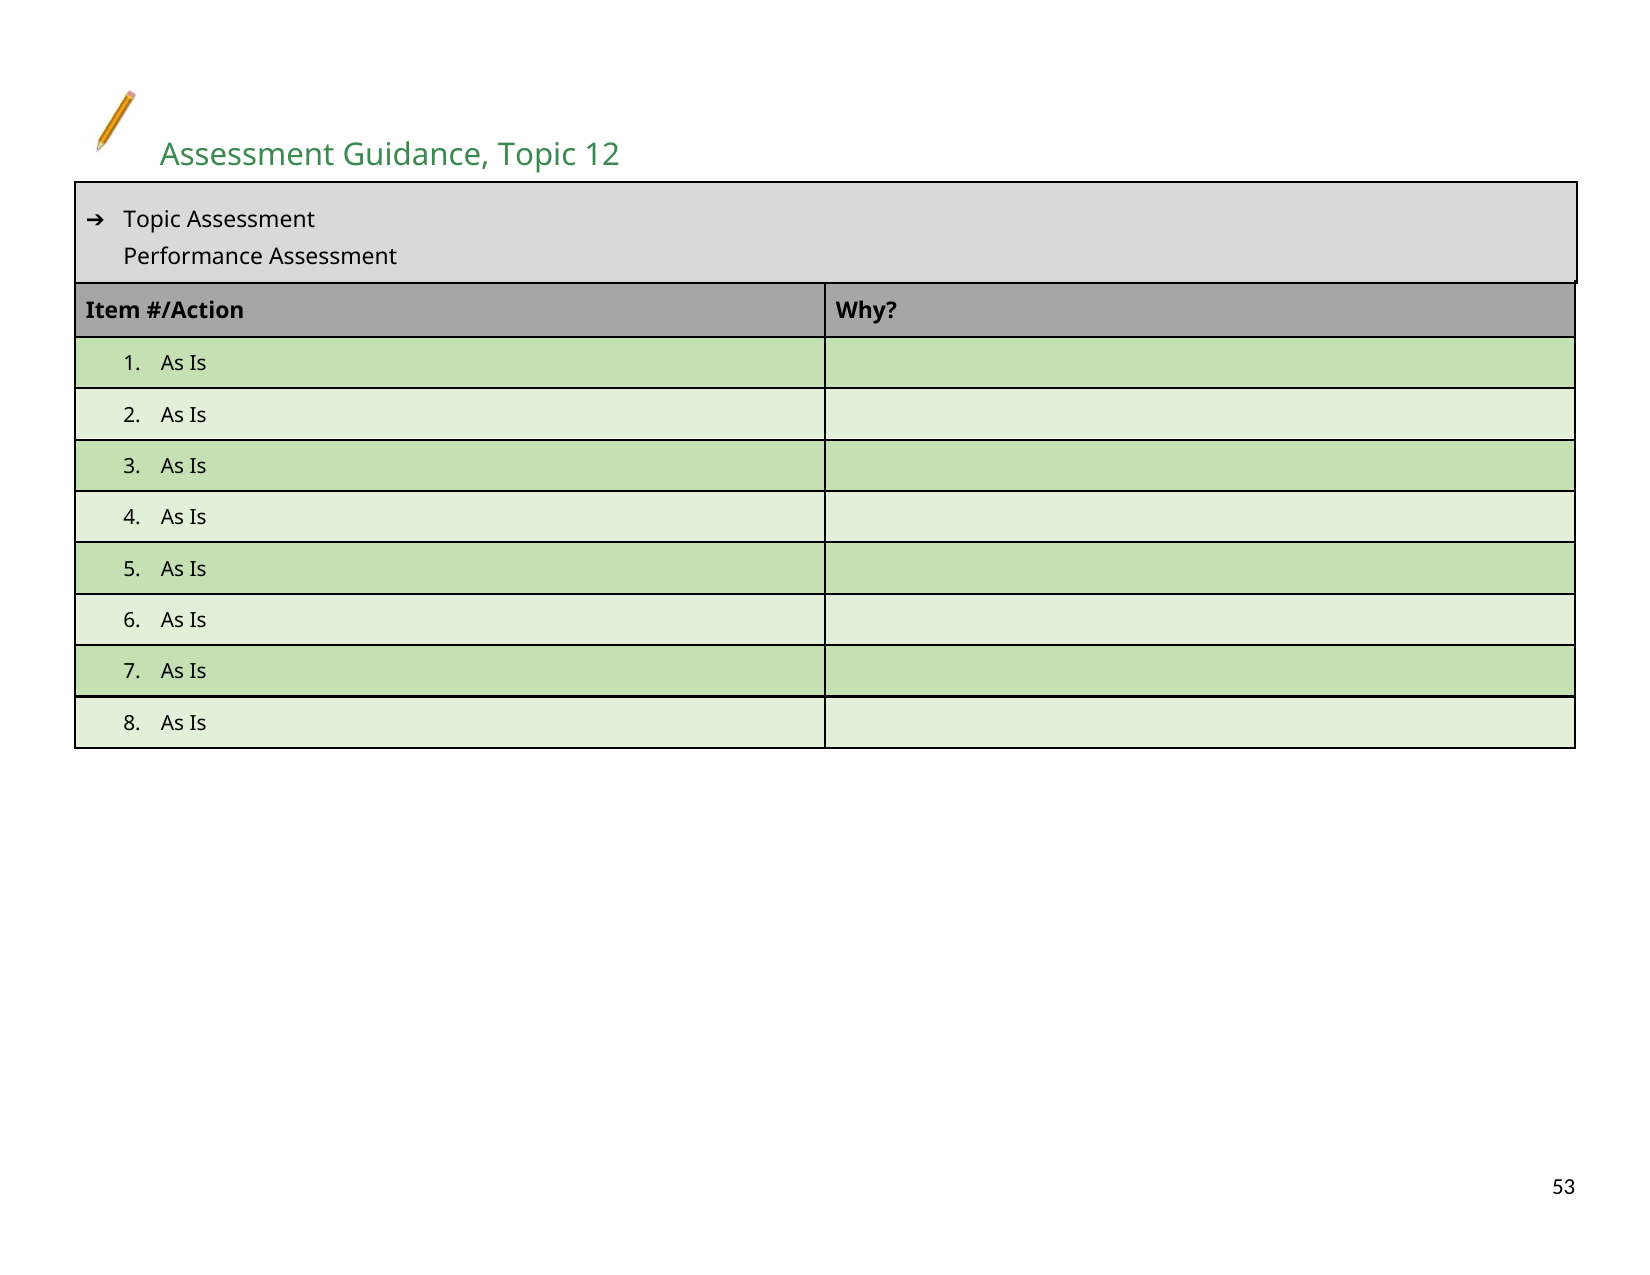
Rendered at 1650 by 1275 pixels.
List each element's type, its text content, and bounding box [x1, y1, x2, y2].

table_cell As Is [76, 389, 824, 438]
table_cell [826, 646, 1574, 695]
text Assessment Guidance, Topic 12 [75, 132, 1575, 174]
table_cell [826, 492, 1574, 541]
table_cell [826, 338, 1574, 387]
table_cell [826, 543, 1574, 593]
table_cell [826, 595, 1574, 644]
table_cell As Is [76, 646, 824, 695]
picture [84, 88, 144, 154]
table_cell As Is [76, 492, 824, 541]
table_cell Item #/Action [76, 284, 824, 336]
table_cell [826, 698, 1574, 747]
table_cell [826, 441, 1574, 490]
table_header Topic Assessment Performance Assessment [76, 183, 1576, 282]
table_cell As Is [76, 698, 824, 747]
table_cell As Is [76, 338, 824, 387]
table_cell Why? [826, 284, 1574, 336]
table_cell [826, 389, 1574, 438]
table_cell As Is [76, 595, 824, 644]
table_cell As Is [76, 543, 824, 593]
table_cell As Is [76, 441, 824, 490]
